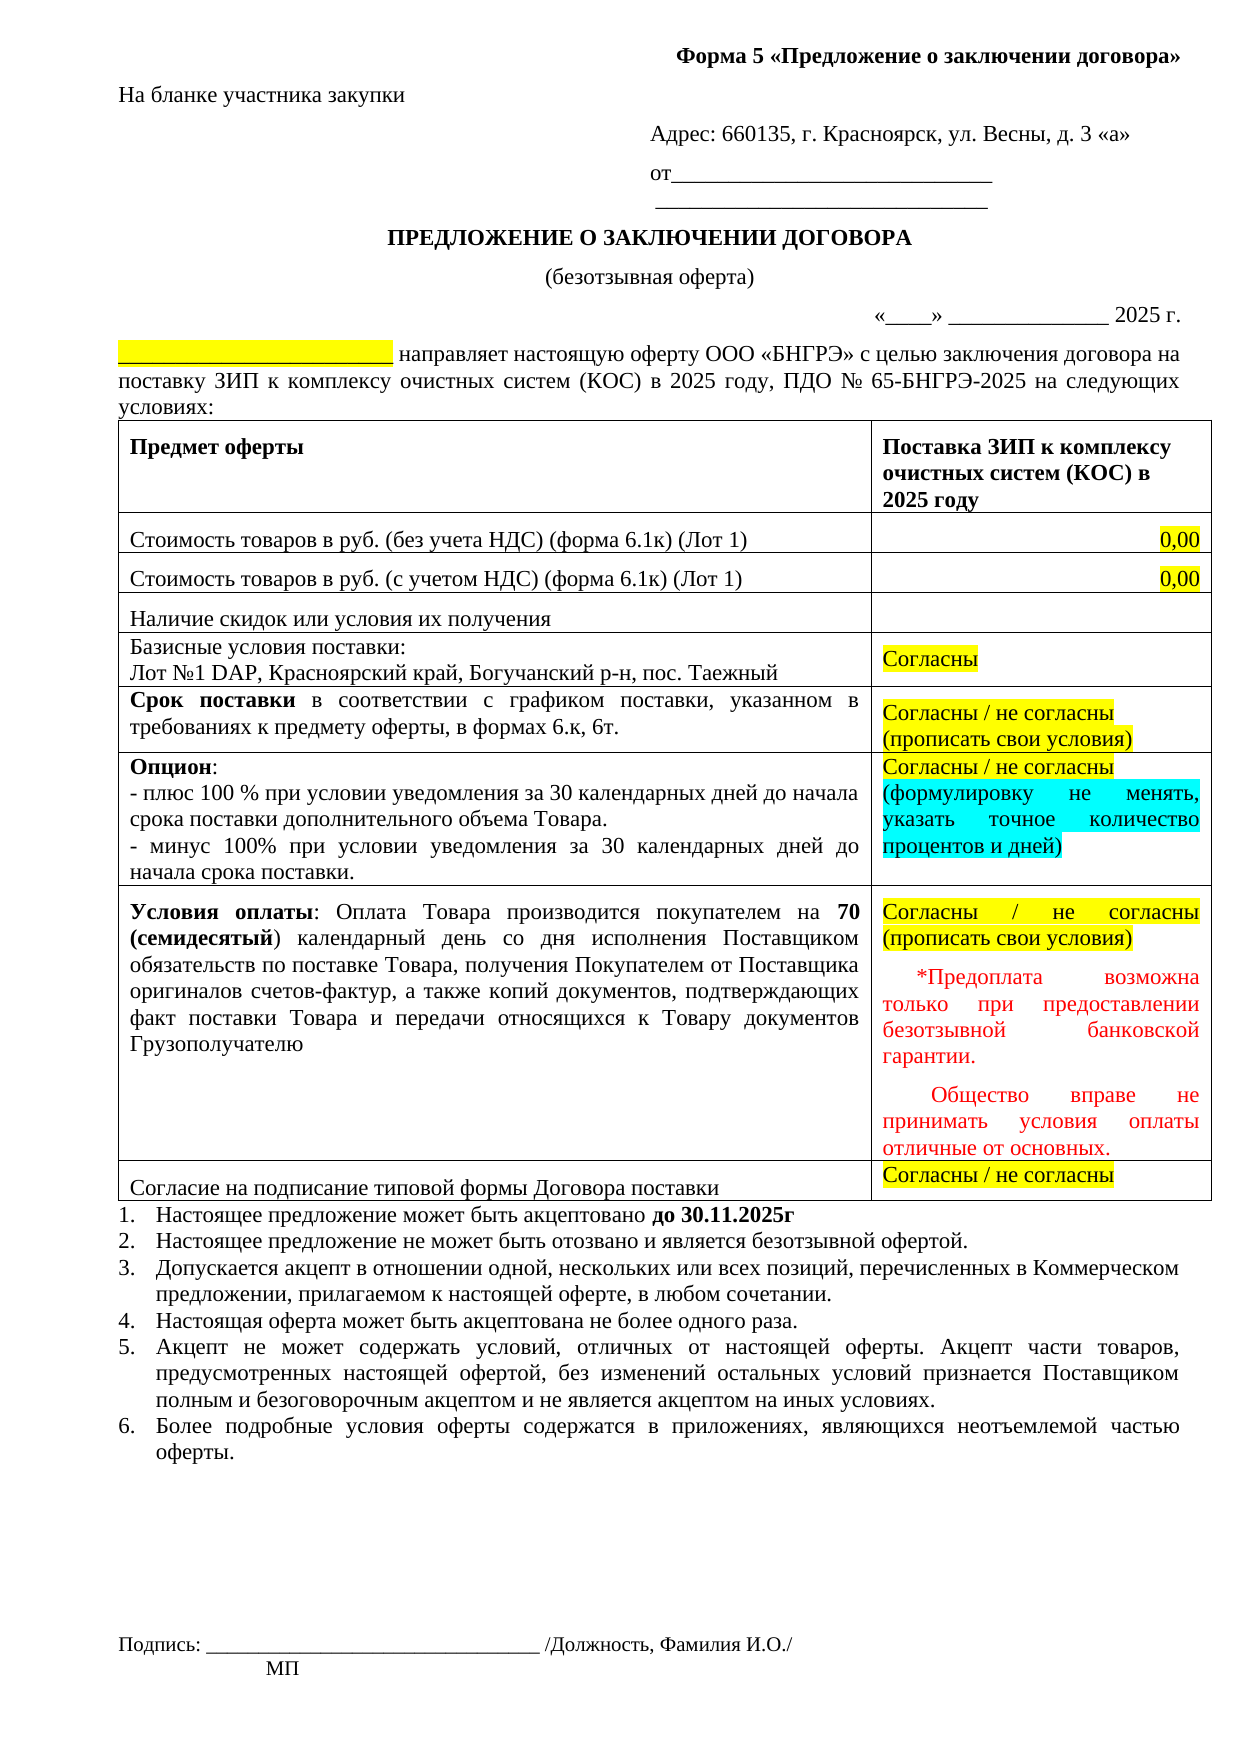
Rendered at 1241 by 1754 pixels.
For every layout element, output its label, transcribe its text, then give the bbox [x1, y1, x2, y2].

table_cell Согласны / не согласны (прописать свои условия) *Предоплата возможна только при предоставлении безотзывной банковской гарантии. Общество вправе не принимать условия оплаты отличные от основных. [872, 886, 1211, 1160]
text Адрес: 660135, г. Красноярск, ул. Весны, д. 3 «а» [650, 120, 1181, 146]
text На бланке участника закупки [118, 81, 1181, 107]
table_cell Стоимость товаров в руб. (без учета НДС) (форма 6.1к) (Лот 1) [119, 513, 871, 552]
table_header Предмет оферты [119, 421, 871, 512]
text ________________________ направляет настоящую оферту ООО «БНГРЭ» с целью заключения договора на поставку ЗИП к комплексу очистных систем (КОС) в 2025 году, ПДО № 65-БНГРЭ-2025 на следующих условиях: [118, 340, 1181, 419]
text (безотзывная оферта) [118, 263, 1181, 289]
table_cell Согласны [872, 633, 1211, 686]
list Более подробные условия оферты содержатся в приложениях, являющихся неотъемлемой частью оферты. [118, 1412, 1181, 1465]
table_cell Срок поставки в соответствии с графиком поставки, указанном в требованиях к предмету оферты, в формах 6.к, 6т. [119, 687, 871, 752]
table_header Поставка ЗИП к комплексу очистных систем (КОС) в 2025 году [872, 421, 1211, 512]
table_cell 0,00 [872, 553, 1211, 592]
text от____________________________ _____________________________ [650, 159, 1181, 211]
table_cell 0,00 [872, 513, 1211, 552]
text Форма 5 «Предложение о заключении договора» [118, 42, 1181, 68]
list Настоящее предложение не может быть отозвано и является безотзывной офертой. [118, 1228, 1181, 1254]
list Допускается акцепт в отношении одной, нескольких или всех позиций, перечисленных в Коммерческом предложении, прилагаемом к настоящей оферте, в любом сочетании. [118, 1254, 1181, 1307]
list Настоящая оферта может быть акцептована не более одного раза. [118, 1307, 1181, 1333]
table_cell Базисные условия поставки: Лот №1 DAP, Красноярский край, Богучанский р-н, пос. Таежный [119, 633, 871, 686]
text ПРЕДЛОЖЕНИЕ О ЗАКЛЮЧЕНИИ ДОГОВОРА [118, 224, 1181, 250]
table_cell Условия оплаты: Оплата Товара производится покупателем на 70 (семидесятый) календарный день со дня исполнения Поставщиком обязательств по поставке Товара, получения Покупателем от Поставщика оригиналов счетов-фактур, а также копий документов, подтверждающих факт поставки Товара и передачи относящихся к Товару документов Грузополучателю [119, 886, 871, 1160]
table_cell Согласны / не согласны (прописать свои условия) [872, 687, 1211, 752]
table_cell Согласие на подписание типовой формы Договора поставки [119, 1161, 871, 1200]
list Акцепт не может содержать условий, отличных от настоящей оферты. Акцепт части товаров, предусмотренных настоящей офертой, без изменений остальных условий признается Поставщиком полным и безоговорочным акцептом и не является акцептом на иных условиях. [118, 1333, 1181, 1412]
table_cell Согласны / не согласны [872, 1161, 1211, 1200]
table_cell [872, 593, 1211, 632]
text «____» ______________ 2025 г. [681, 302, 1181, 328]
table_cell Опцион: - плюс 100 % при условии уведомления за 30 календарных дней до начала срока поставки дополнительного объема Товара. - минус 100% при условии уведомления за 30 календарных дней до начала срока поставки. [119, 753, 871, 884]
table_cell Наличие скидок или условия их получения [119, 593, 871, 632]
table_cell Стоимость товаров в руб. (с учетом НДС) (форма 6.1к) (Лот 1) [119, 553, 871, 592]
list Настоящее предложение может быть акцептовано до 30.11.2025г [118, 1201, 1181, 1228]
table_cell Согласны / не согласны (формулировку не менять, указать точное количество процентов и дней) [872, 753, 1211, 884]
